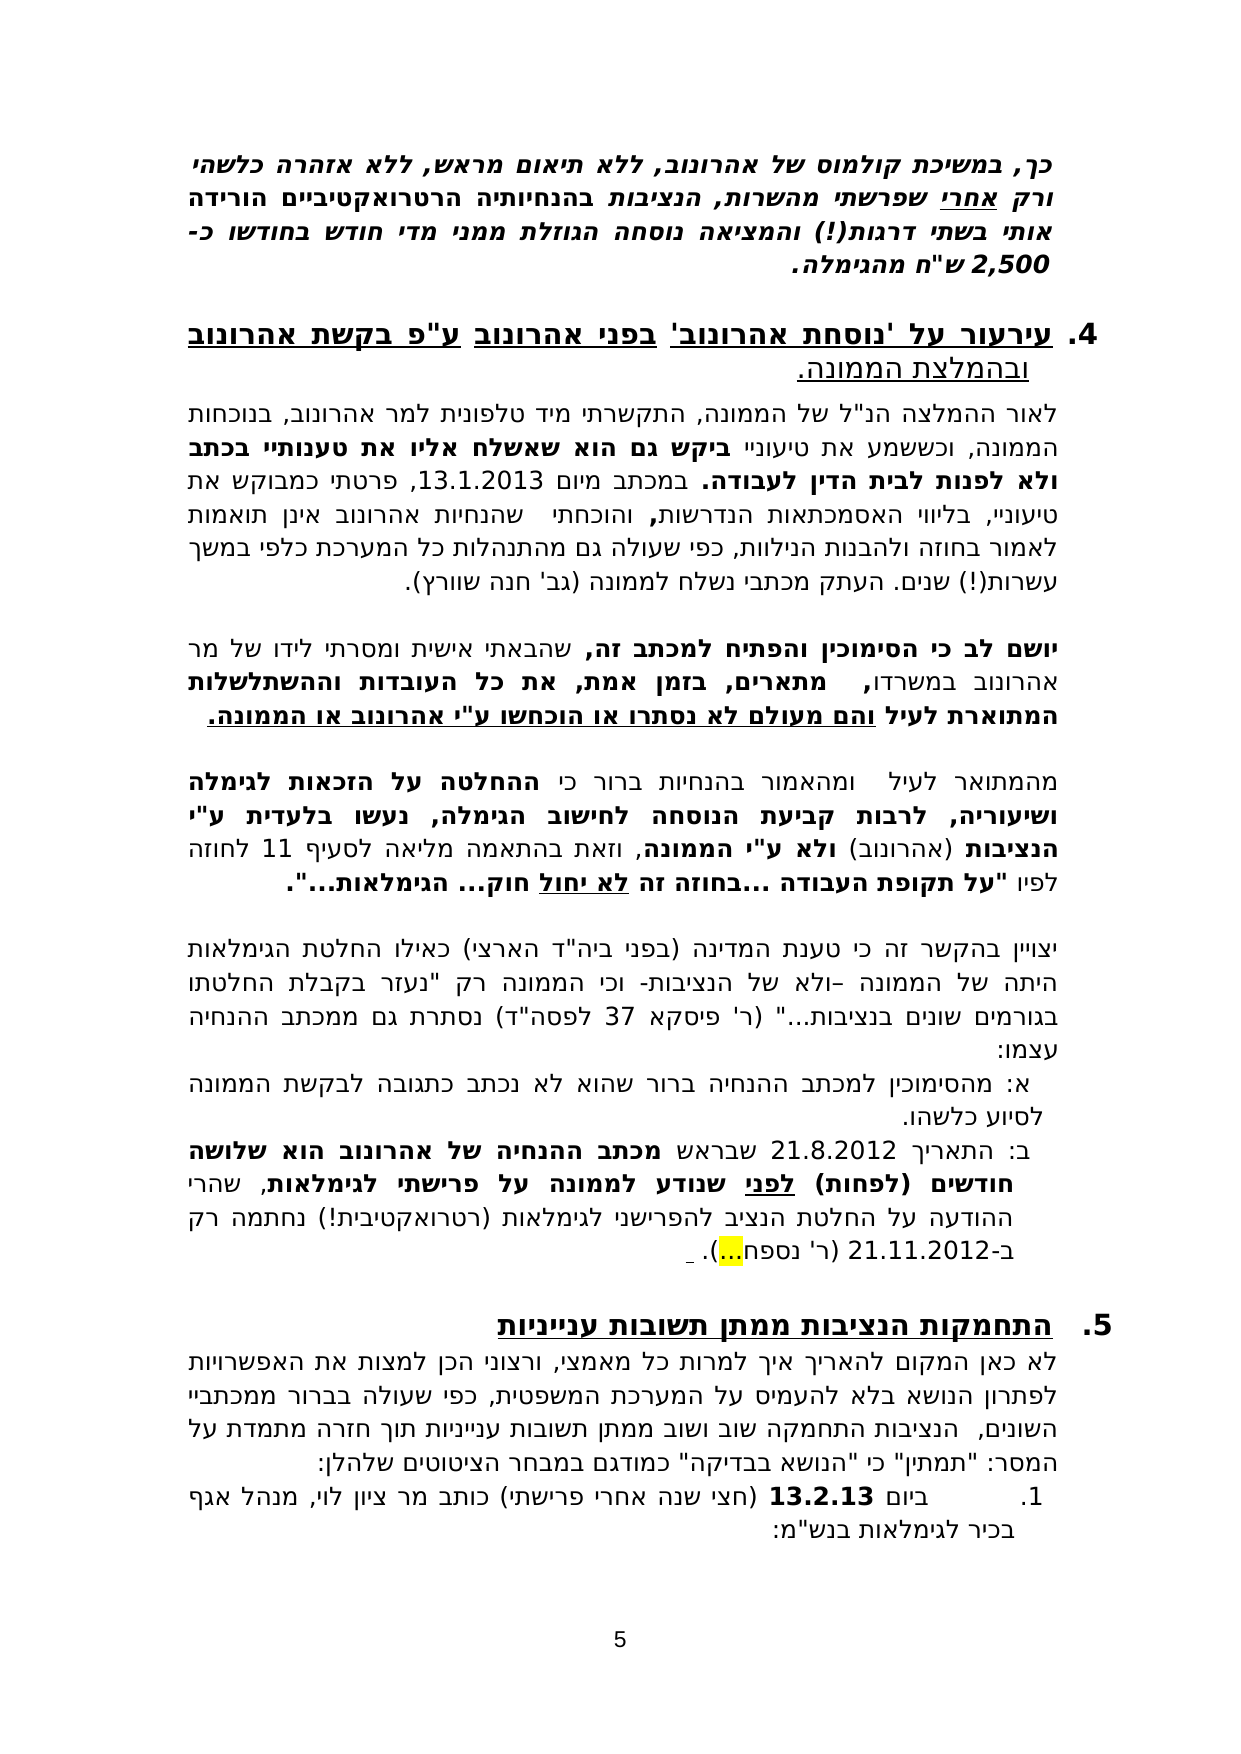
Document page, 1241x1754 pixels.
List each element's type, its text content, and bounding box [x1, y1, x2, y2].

list התחמקות הנציבות ממתן תשובות ענייניות [187, 1308, 1081, 1342]
list יצויין בהקשר זה כי טענת המדינה (בפני ביה"ד הארצי) כאילו החלטת הגימלאות היתה של הממונה –ולא של הנציבות- וכי הממונה רק "נעזר בקבלת החלטתו בגורמים שונים בנציבות..." (ר' פיסקא 37 לפסה"ד) נסתרת גם ממכתב ההנחיה עצמו: [187, 934, 1059, 1064]
list לא כאן המקום להאריך איך למרות כל מאמצי, ורצוני הכן למצות את האפשרויות לפתרון הנושא בלא להעמיס על המערכת המשפטית, כפי שעולה בברור ממכתביי השונים, הנציבות התחמקה שוב ושוב ממתן תשובות ענייניות תוך חזרה מתמדת על המסר: "תמתין" כי "הנושא בבדיקה" כמודגם במבחר הציטוטים שלהלן: [187, 1347, 1059, 1477]
text כך, במשיכת קולמוס של אהרונוב, ללא תיאום מראש, ללא אזהרה כלשהי ורק אחרי שפרשתי מהשרות, הנציבות בהנחיותיה הרטרואקטיביים הורידה אותי בשתי דרגות(!) והמציאה נוסחה הגוזלת ממני מדי חודש בחודשו כ-2,500 ש"ח מהגימלה. [187, 150, 1053, 280]
list ב: התאריך 21.8.2012 שבראש מכתב ההנחיה של אהרונוב הוא שלושה חודשים (לפחות) לפני שנודע לממונה על פרישתי לגימלאות, שהרי ההודעה על החלטת הנציב להפרישני לגימלאות (רטרואקטיבית!) נחתמה רק ב-21.11.2012 (ר' נספח...). [187, 1136, 1044, 1266]
list יושם לב כי הסימוכין והפתיח למכתב זה, שהבאתי אישית ומסרתי לידו של מר אהרונוב במשרדו, מתארים, בזמן אמת, את כל העובדות וההשתלשלות המתוארת לעיל והם מעולם לא נסתרו או הוכחשו ע"י אהרונוב או הממונה. [187, 634, 1059, 730]
text 1. ביום 13.2.13 (חצי שנה אחרי פרישתי) כותב מר ציון לוי, מנהל אגף בכיר לגימלאות בנש"מ: [187, 1482, 1044, 1544]
list מהמתואר לעיל ומהאמור בהנחיות ברור כי ההחלטה על הזכאות לגימלה ושיעוריה, לרבות קביעת הנוסחה לחישוב הגימלה, נעשו בלעדית ע"י הנציבות (אהרונוב) ולא ע"י הממונה, וזאת בהתאמה מליאה לסעיף 11 לחוזה לפיו "על תקופת העבודה ...בחוזה זה לא יחול חוק... הגימלאות...". [187, 767, 1059, 897]
list לאור ההמלצה הנ"ל של הממונה, התקשרתי מיד טלפונית למר אהרונוב, בנוכחות הממונה, וכששמע את טיעוניי ביקש גם הוא שאשלח אליו את טענותיי בכתב ולא לפנות לבית הדין לעבודה. במכתב מיום 13.1.2013, פרטתי כמבוקש את טיעוניי, בליווי האסמכתאות הנדרשות, והוכחתי שהנחיות אהרונוב אינן תואמות לאמור בחוזה ולהבנות הנילוות, כפי שעולה גם מהתנהלות כל המערכת כלפי במשך עשרות(!) שנים. העתק מכתבי נשלח לממונה (גב' חנה שוורץ). [187, 399, 1059, 596]
list א: מהסימוכין למכתב ההנחיה ברור שהוא לא נכתב כתגובה לבקשת הממונה לסיוע כלשהו. [187, 1069, 1044, 1131]
list עירעור על 'נוסחת אהרונוב' בפני אהרונוב ע"פ בקשת אהרונוב ובהמלצת הממונה. [187, 317, 1067, 385]
